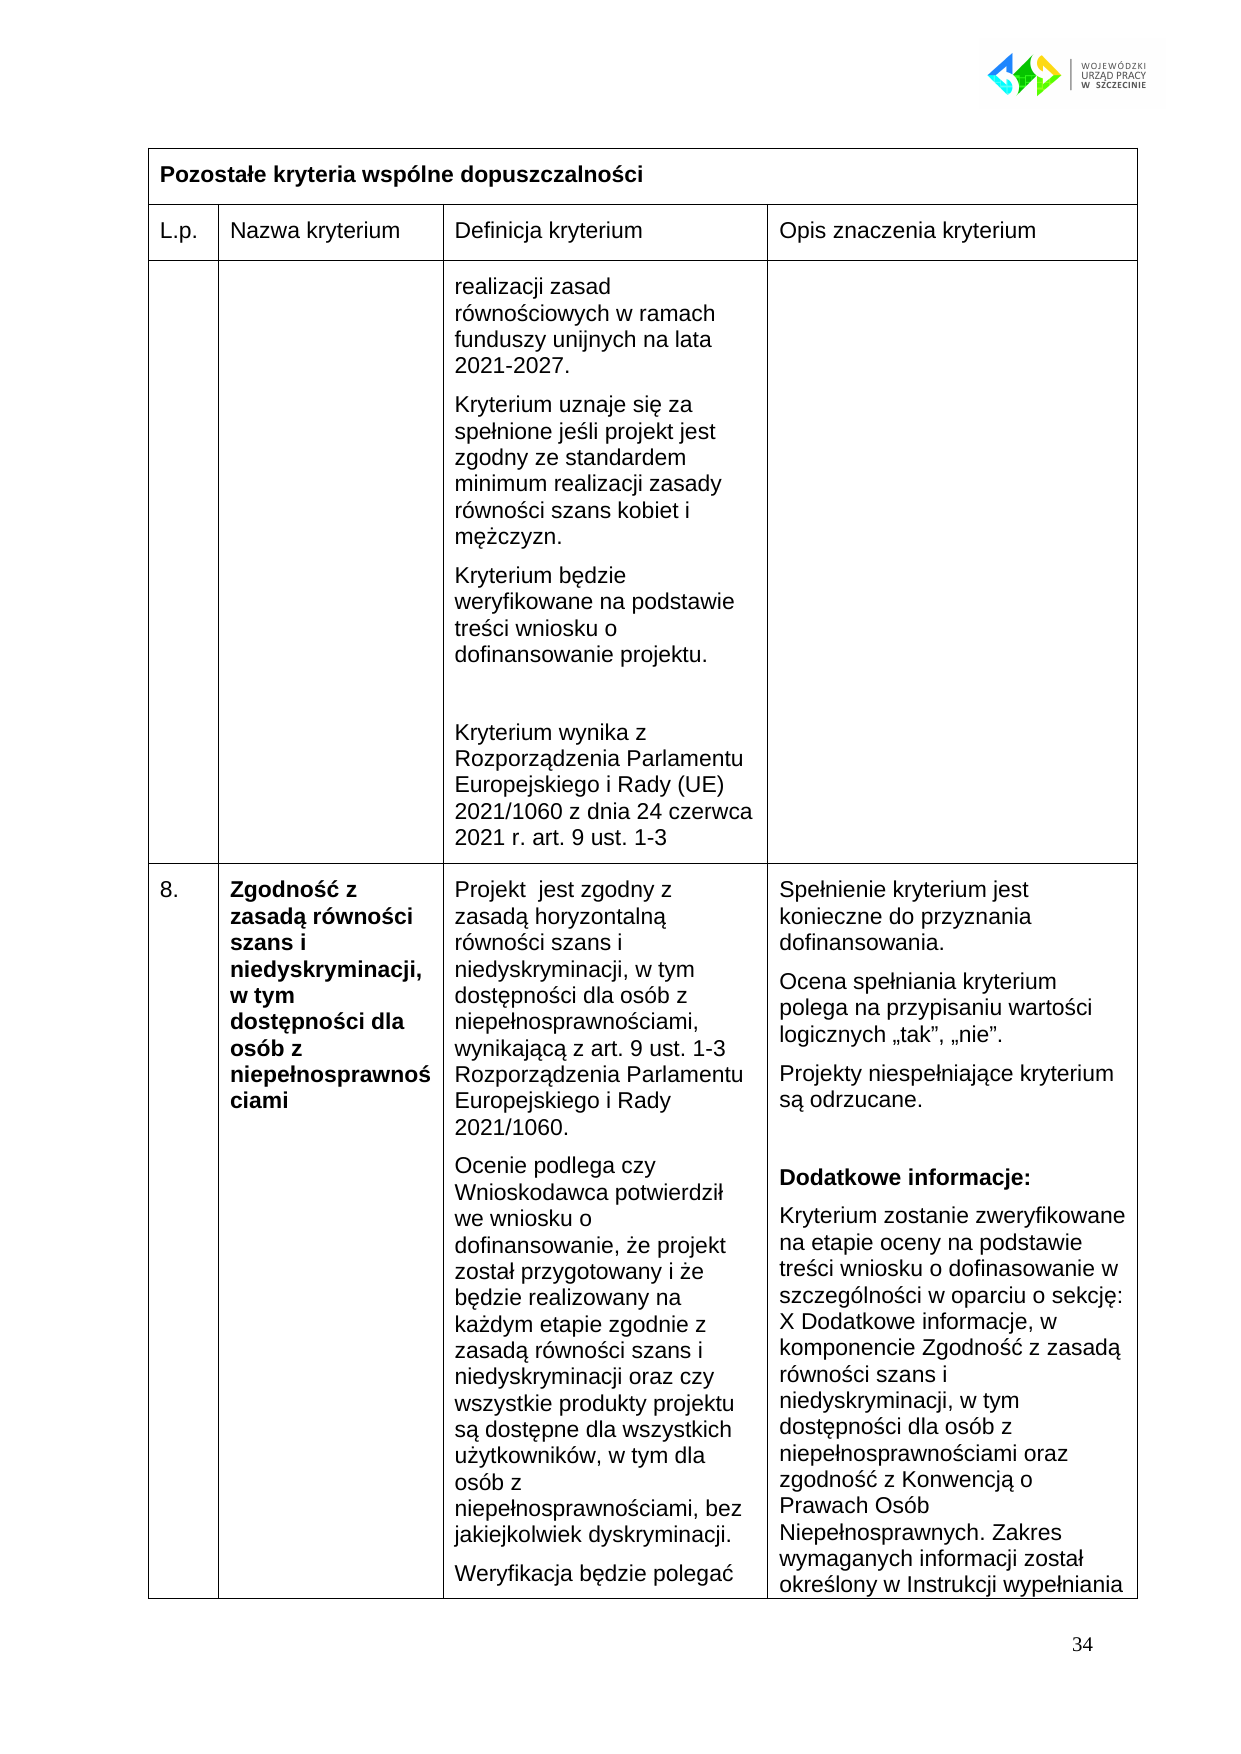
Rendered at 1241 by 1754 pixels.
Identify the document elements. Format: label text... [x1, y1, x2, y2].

table_cell Opis znaczenia kryterium [768, 205, 1137, 260]
picture [979, 38, 1167, 109]
table_cell Nazwa kryterium [219, 205, 443, 260]
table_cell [768, 864, 1137, 1598]
table_cell [149, 864, 218, 1598]
table_cell [149, 261, 218, 863]
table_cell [444, 261, 767, 863]
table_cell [444, 864, 767, 1598]
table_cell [219, 864, 443, 1598]
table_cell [219, 261, 443, 863]
table_cell Definicja kryterium [444, 205, 767, 260]
table_cell L.p. [149, 205, 218, 260]
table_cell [768, 261, 1137, 863]
table_header Pozostałe kryteria wspólne dopuszczalności [149, 149, 1137, 204]
